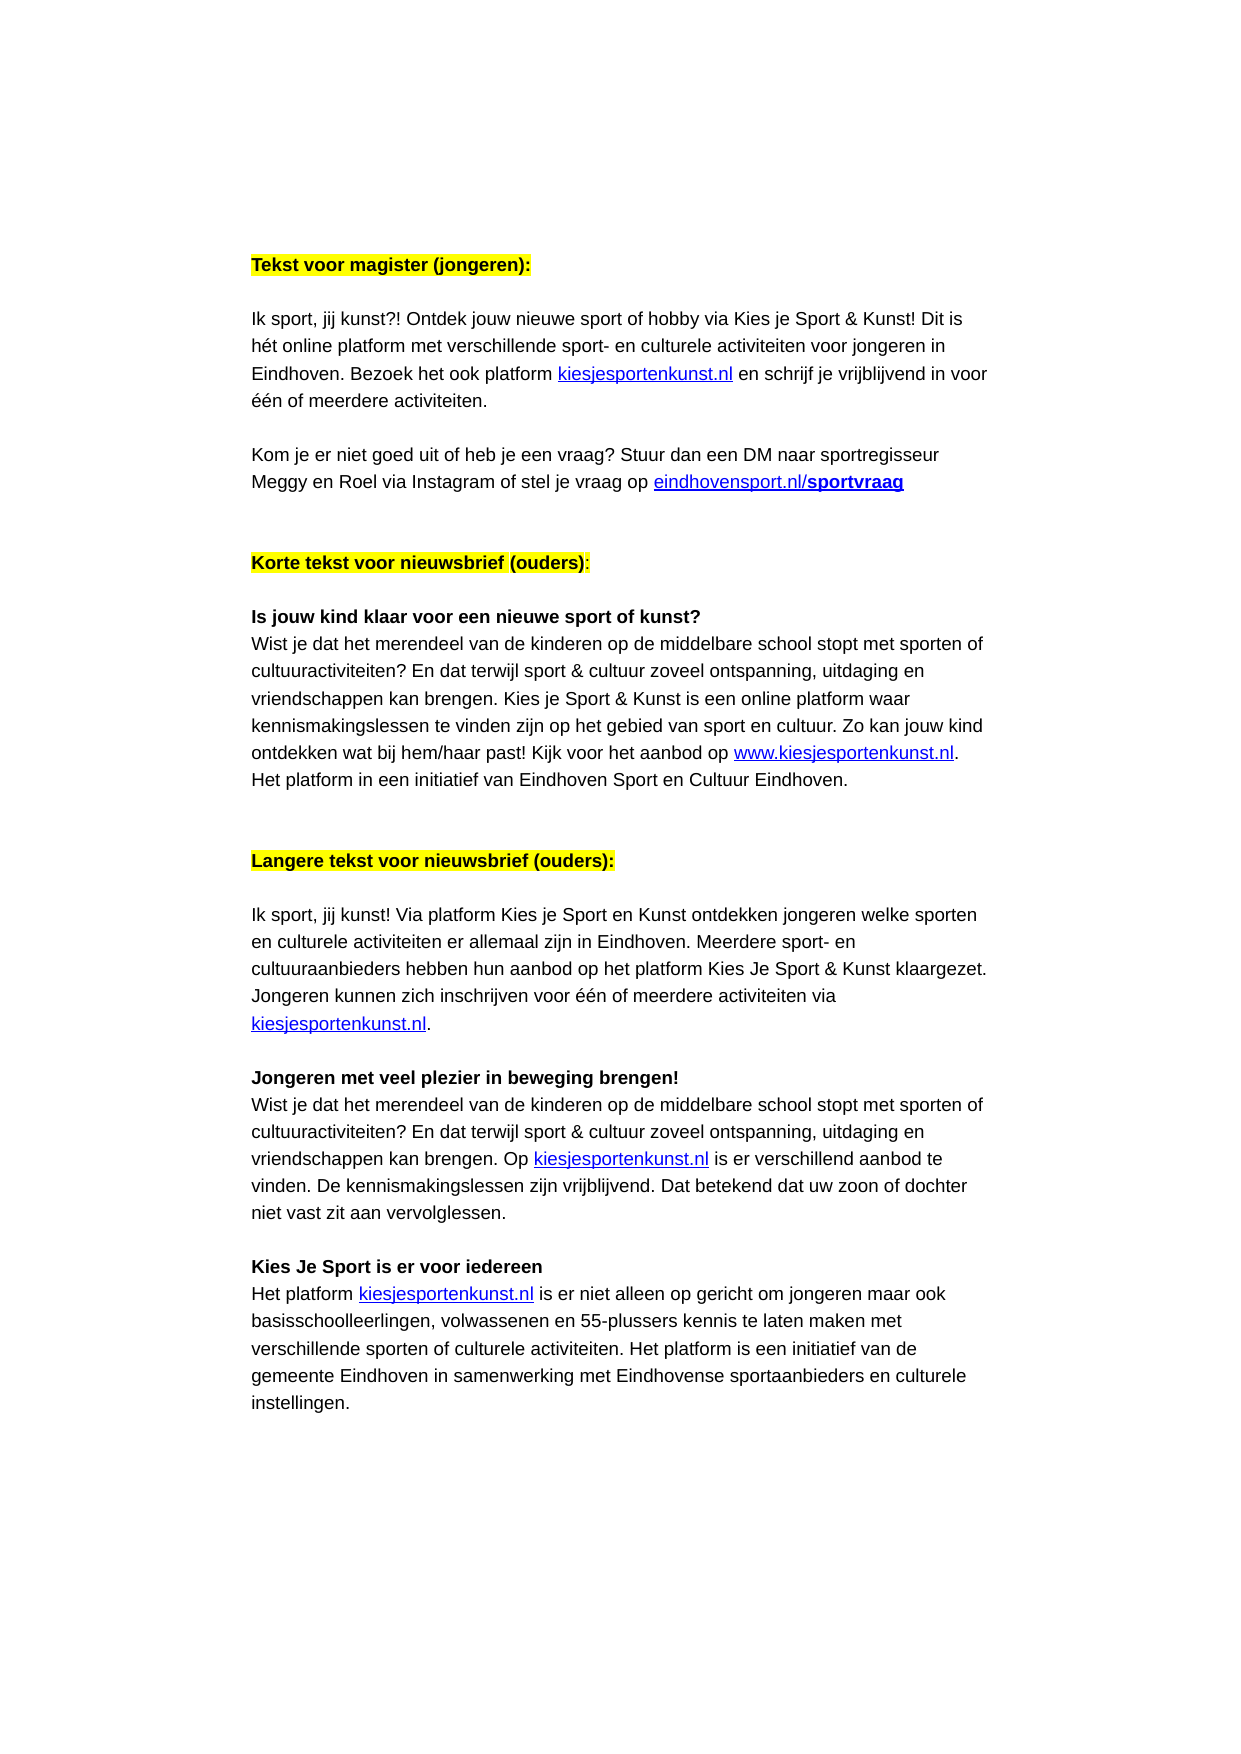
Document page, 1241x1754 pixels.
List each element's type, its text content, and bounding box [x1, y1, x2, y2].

text Wist je dat het merendeel van de kinderen op de middelbare school stopt met sporten of cultuuractiviteiten? En dat terwijl sport & cultuur zoveel ontspanning, uitdaging en vriendschappen kan brengen. Op kiesjesportenkunst.nl is er verschillend aanbod te vinden. De kennismakingslessen zijn vrijblijvend. Dat betekend dat uw zoon of dochter niet vast zit aan vervolglessen. [251, 1088, 989, 1223]
text Het platform kiesjesportenkunst.nl is er niet alleen op gericht om jongeren maar ook basisschoolleerlingen, volwassenen en 55-plussers kennis te laten maken met verschillende sporten of culturele activiteiten. Het platform is een initiatief van de gemeente Eindhoven in samenwerking met Eindhovense sportaanbieders en culturele instellingen. [251, 1278, 989, 1413]
text Kies Je Sport is er voor iedereen [251, 1251, 989, 1278]
text Ik sport, jij kunst! Via platform Kies je Sport en Kunst ontdekken jongeren welke sporten en culturele activiteiten er allemaal zijn in Eindhoven. Meerdere sport- en cultuuraanbieders hebben hun aanbod op het platform Kies Je Sport & Kunst klaargezet. Jongeren kunnen zich inschrijven voor één of meerdere activiteiten via kiesjesportenkunst.nl. [251, 898, 989, 1034]
text Ik sport, jij kunst?! Ontdek jouw nieuwe sport of hobby via Kies je Sport & Kunst! Dit is hét online platform met verschillende sport- en culturele activiteiten voor jongeren in Eindhoven. Bezoek het ook platform kiesjesportenkunst.nl en schrijf je vrijblijvend in voor één of meerdere activiteiten. [251, 303, 989, 411]
text Langere tekst voor nieuwsbrief (ouders): [251, 844, 989, 871]
text Tekst voor magister (jongeren): [251, 248, 989, 276]
text Wist je dat het merendeel van de kinderen op de middelbare school stopt met sporten of cultuuractiviteiten? En dat terwijl sport & cultuur zoveel ontspanning, uitdaging en vriendschappen kan brengen. Kies je Sport & Kunst is een online platform waar kennismakingslessen te vinden zijn op het gebied van sport en cultuur. Zo kan jouw kind ontdekken wat bij hem/haar past! Kijk voor het aanbod op www.kiesjesportenkunst.nl. Het platform in een initiatief van Eindhoven Sport en Cultuur Eindhoven. [251, 628, 989, 790]
text Korte tekst voor nieuwsbrief (ouders): [251, 546, 989, 573]
text Jongeren met veel plezier in beweging brengen! [251, 1061, 989, 1088]
text Is jouw kind klaar voor een nieuwe sport of kunst? [251, 601, 989, 628]
text Kom je er niet goed uit of heb je een vraag? Stuur dan een DM naar sportregisseur Meggy en Roel via Instagram of stel je vraag op eindhovensport.nl/sportvraag [251, 438, 989, 492]
